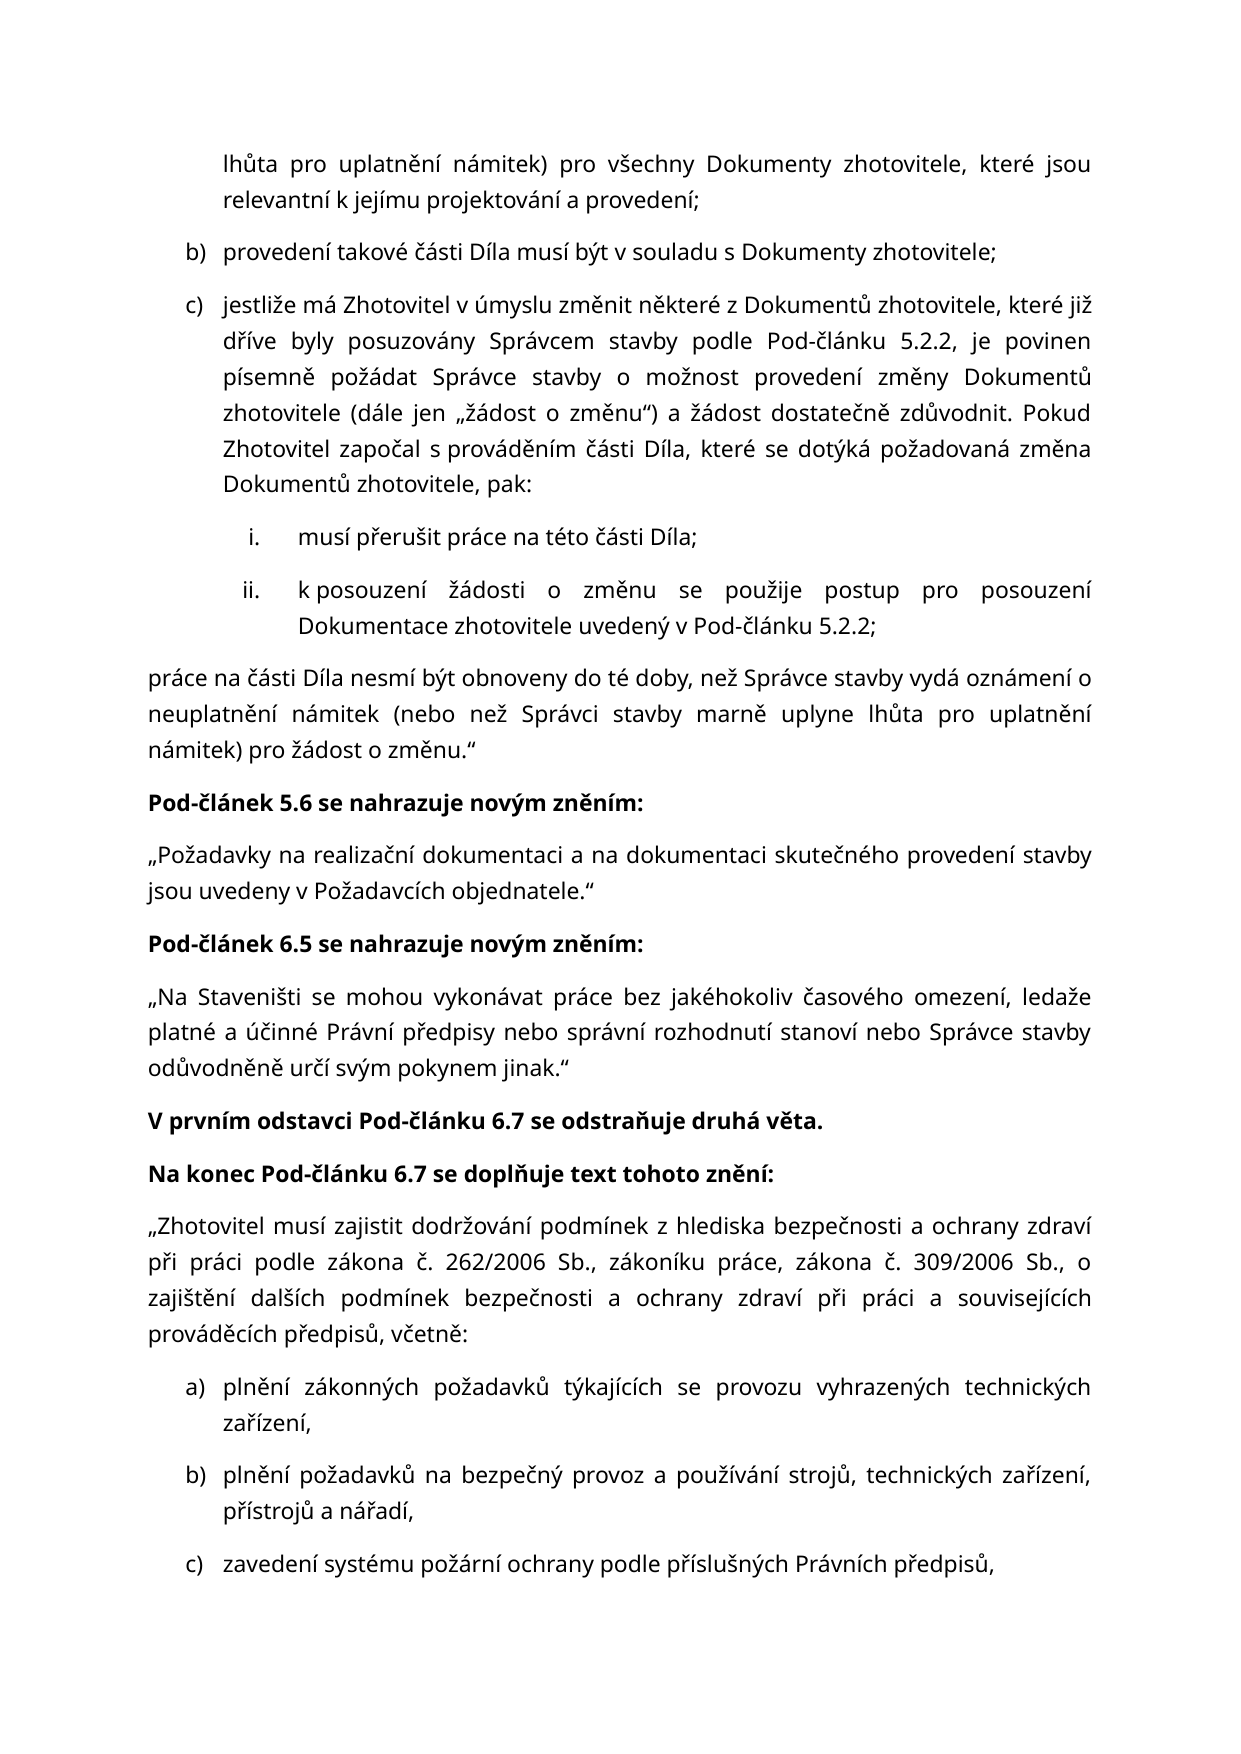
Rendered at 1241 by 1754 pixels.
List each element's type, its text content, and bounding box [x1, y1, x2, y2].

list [185, 148, 1093, 215]
text Na konec Pod-článku 6.7 se doplňuje text tohoto znění: [148, 1157, 1093, 1189]
list zavedení systému požární ochrany podle příslušných Právních předpisů, [185, 1548, 1093, 1579]
text „Požadavky na realizační dokumentaci a na dokumentaci skutečného provedení stavby jsou uvedeny v Požadavcích objednatele.“ [148, 839, 1093, 906]
list plnění zákonných požadavků týkajících se provozu vyhrazených technických zařízení, [185, 1371, 1093, 1438]
text „Na Staveništi se mohou vykonávat práce bez jakéhokoliv časového omezení, ledaže platné a účinné Právní předpisy nebo správní rozhodnutí stanoví nebo Správce stavby odůvodněně určí svým pokynem jinak.“ [148, 980, 1093, 1083]
list musí přerušit práce na této části Díla; [260, 521, 1093, 552]
text V prvním odstavci Pod-článku 6.7 se odstraňuje druhá věta. [148, 1105, 1093, 1136]
text Pod-článek 6.5 se nahrazuje novým zněním: [148, 928, 1093, 959]
list provedení takové části Díla musí být v souladu s Dokumenty zhotovitele; [185, 236, 1093, 267]
text Pod-článek 5.6 se nahrazuje novým zněním: [148, 787, 1093, 818]
list k posouzení žádosti o změnu se použije postup pro posouzení Dokumentace zhotovitele uvedený v Pod-článku 5.2.2; [260, 574, 1093, 641]
list jestliže má Zhotovitel v úmyslu změnit některé z Dokumentů zhotovitele, které již dříve byly posuzovány Správcem stavby podle Pod-článku 5.2.2, je povinen písemně požádat Správce stavby o možnost provedení změny Dokumentů zhotovitele (dále jen „žádost o změnu“) a žádost dostatečně zdůvodnit. Pokud Zhotovitel započal s prováděním části Díla, které se dotýká požadovaná změna Dokumentů zhotovitele, pak: [185, 289, 1093, 500]
text práce na části Díla nesmí být obnoveny do té doby, než Správce stavby vydá oznámení o neuplatnění námitek (nebo než Správci stavby marně uplyne lhůta pro uplatnění námitek) pro žádost o změnu.“ [148, 662, 1093, 765]
text „Zhotovitel musí zajistit dodržování podmínek z hlediska bezpečnosti a ochrany zdraví při práci podle zákona č. 262/2006 Sb., zákoníku práce, zákona č. 309/2006 Sb., o zajištění dalších podmínek bezpečnosti a ochrany zdraví při práci a souvisejících prováděcích předpisů, včetně: [148, 1210, 1093, 1349]
list plnění požadavků na bezpečný provoz a používání strojů, technických zařízení, přístrojů a nářadí, [185, 1459, 1093, 1526]
